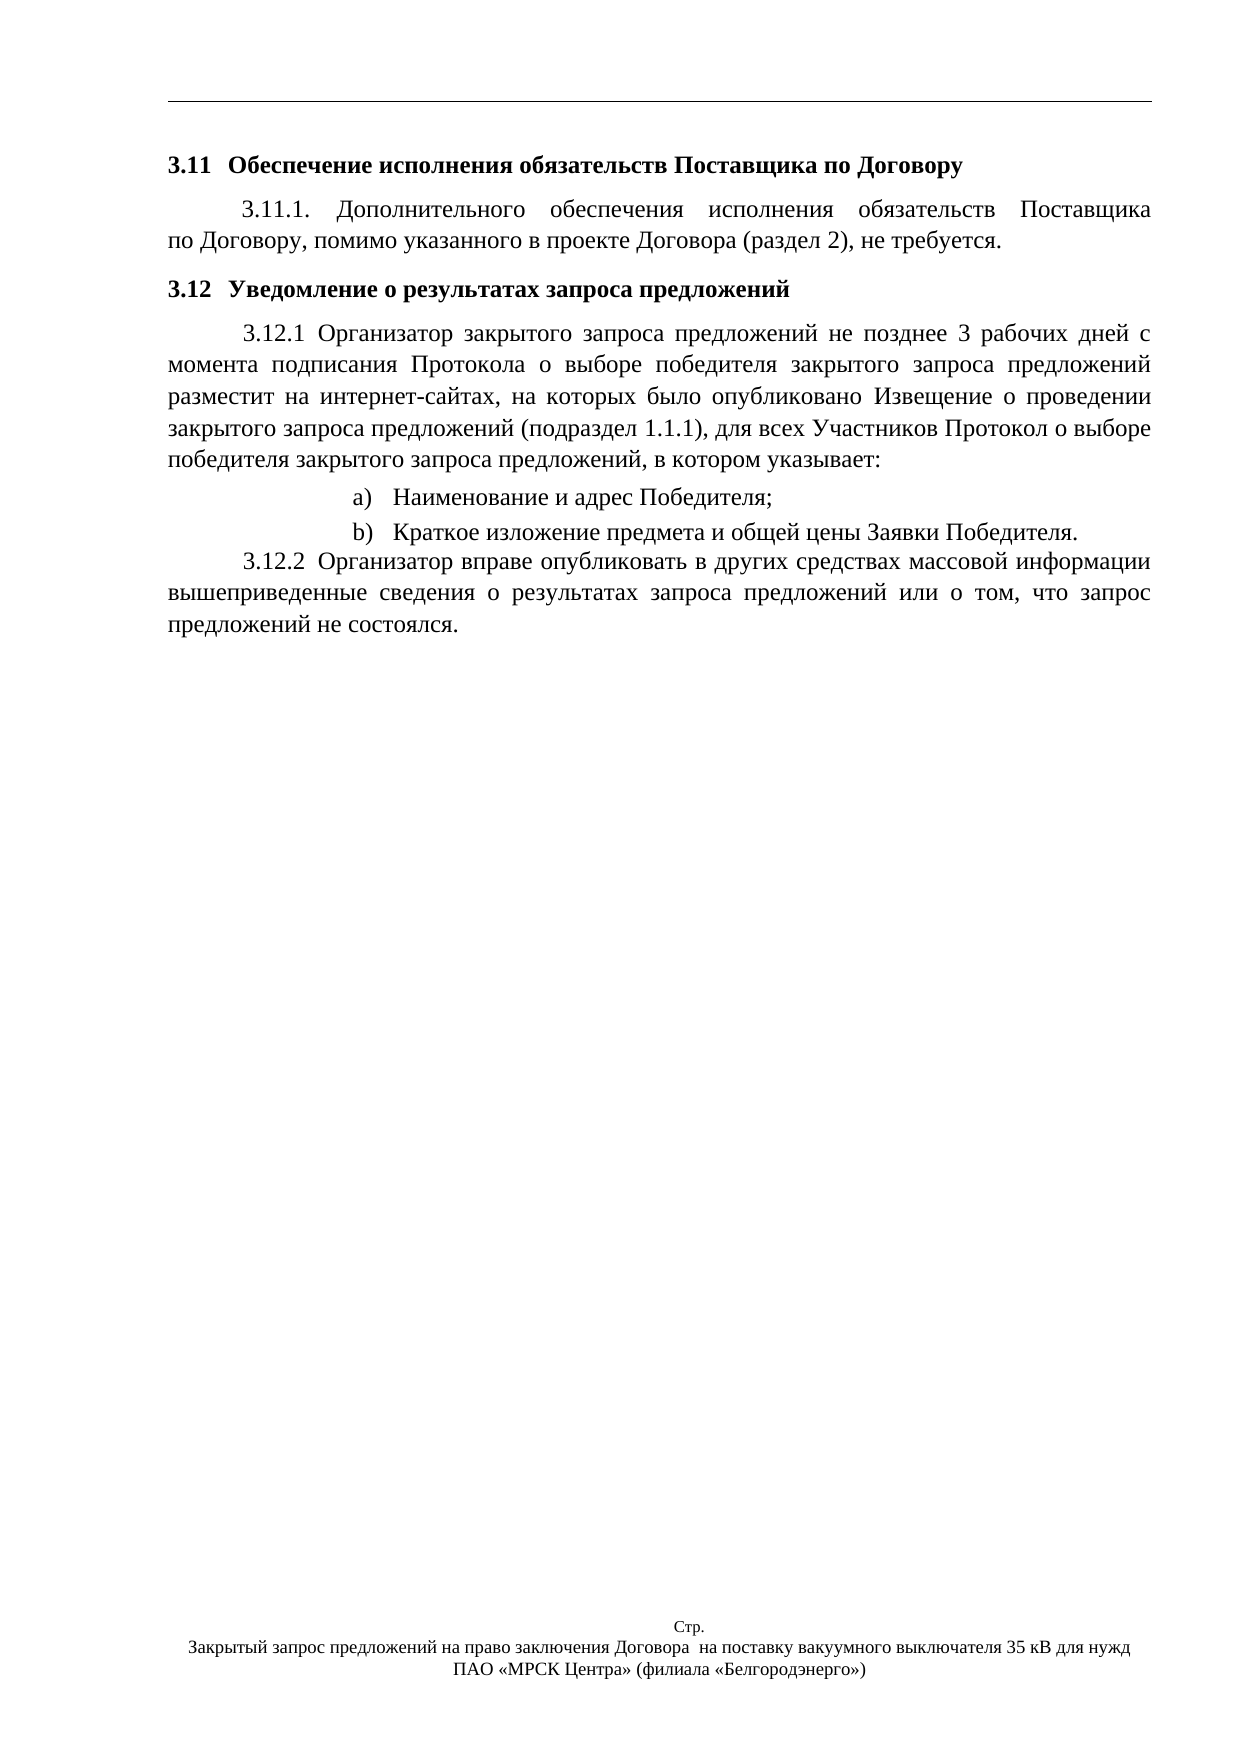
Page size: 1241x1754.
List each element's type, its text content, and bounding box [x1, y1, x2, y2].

list Краткое изложение предмета и общей цены Заявки Победителя. [286, 517, 1166, 546]
subtitle Уведомление о результатах запроса предложений [168, 274, 1152, 303]
text 3.12.2 Организатор вправе опубликовать в других средствах массовой информации вышеприведенные сведения о результатах запроса предложений или о том, что запрос предложений не состоялся. [168, 546, 1152, 638]
list Дополнительного обеспечения исполнения обязательств Поставщика по Договору, помимо указанного в проекте Договора (раздел 2), не требуется. [168, 194, 1152, 254]
subtitle Обеспечение исполнения обязательств Поставщика по Договору [168, 150, 1152, 179]
list Наименование и адрес Победителя; [286, 482, 1166, 511]
